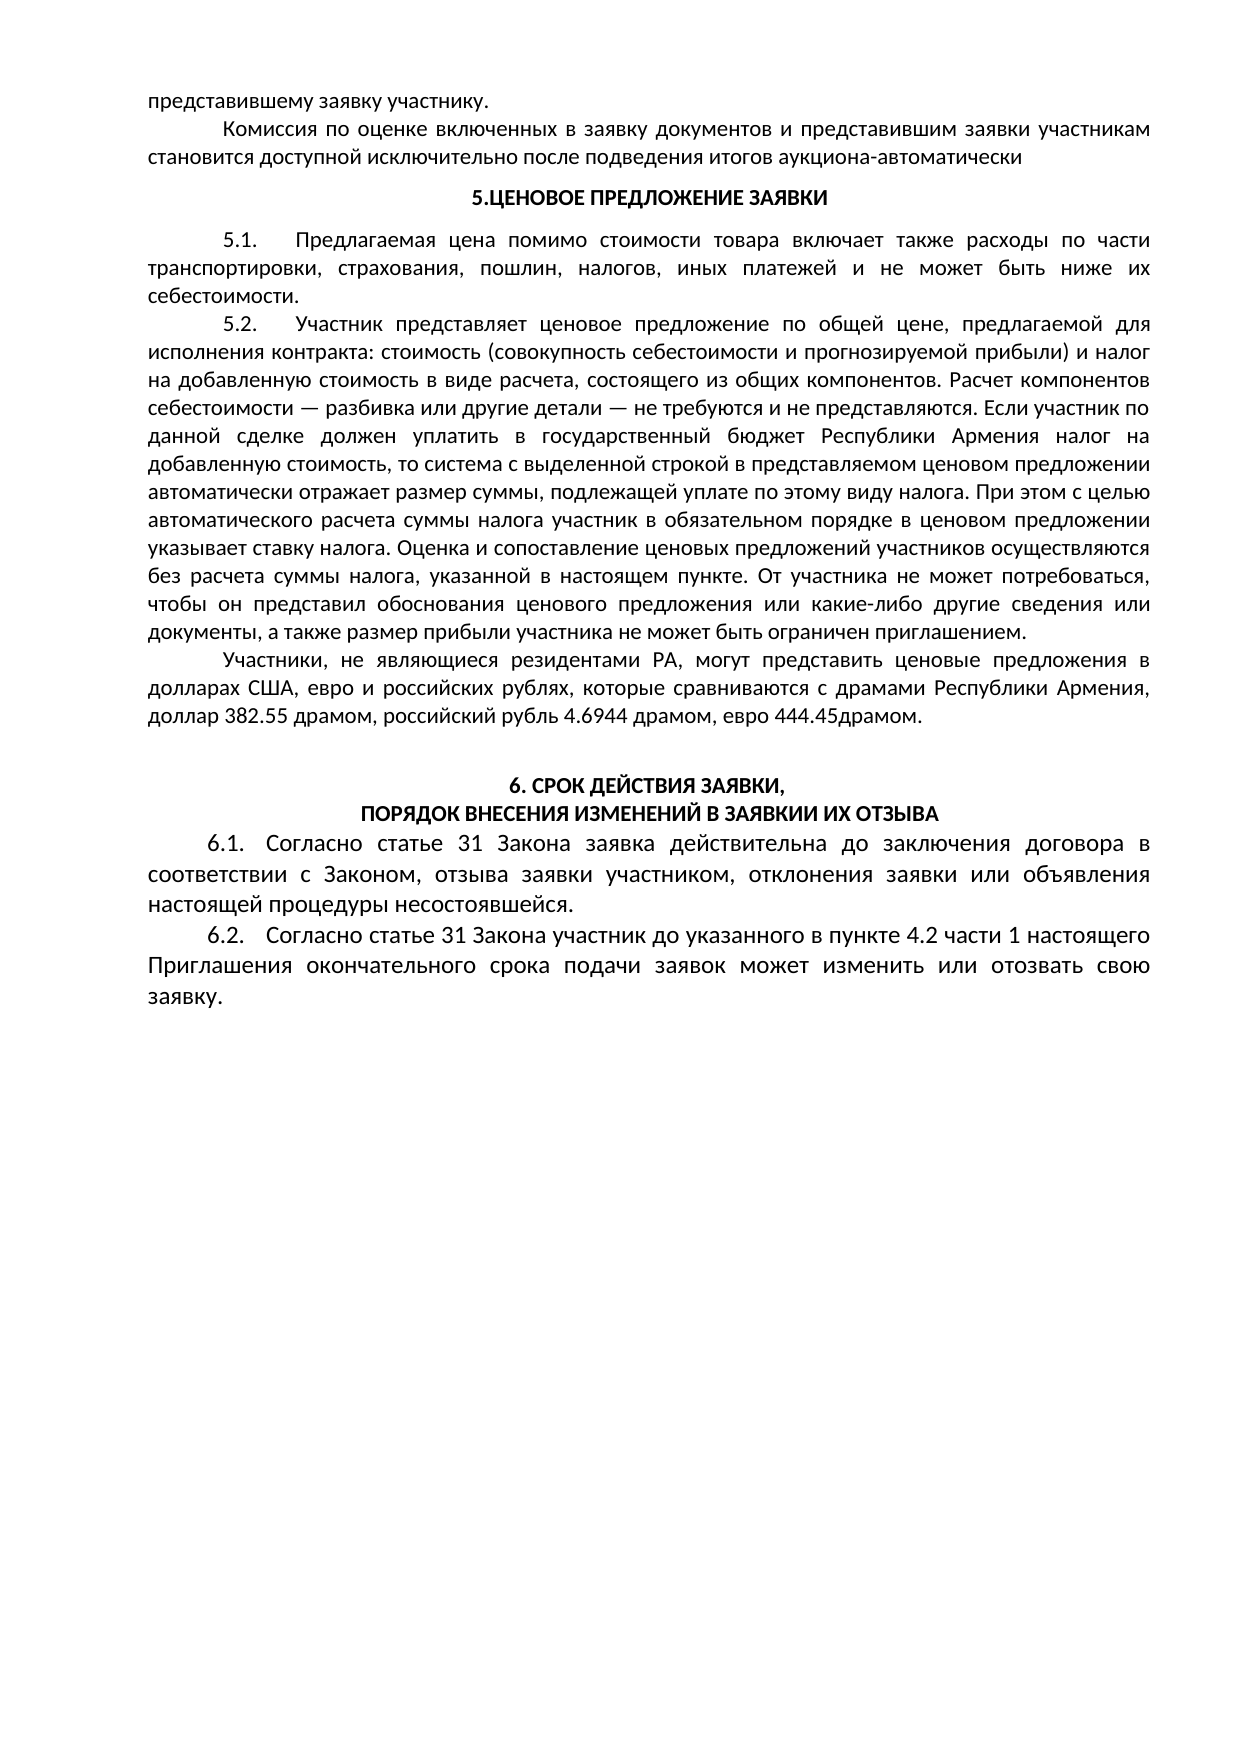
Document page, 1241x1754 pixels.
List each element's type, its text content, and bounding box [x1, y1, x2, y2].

text 5.2. Участник представляет ценовое предложение по общей цене, предлагаемой для исполнения контракта: стоимость (совокупность себестоимости и прогнозируемой прибыли) и налог на добавленную стоимость в виде расчета, состоящего из общих компонентов. Расчет компонентов себестоимости — разбивка или другие детали — не требуются и не представляются. Если участник по данной сделке должен уплатить в государственный бюджет Республики Армения налог на добавленную стоимость, то система с выделенной строкой в представляемом ценовом предложении автоматически отражает размер суммы, подлежащей уплате по этому виду налога. При этом с целью автоматического расчета суммы налога участник в обязательном порядке в ценовом предложении указывает ставку налога. Оценка и сопоставление ценовых предложений участников осуществляются без расчета суммы налога, указанной в настоящем пункте. От участника не может потребоваться, чтобы он представил обоснования ценового предложения или какие-либо другие сведения или документы, а также размер прибыли участника не может быть ограничен приглашением. [148, 309, 1152, 645]
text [148, 86, 1152, 114]
text 6. СРОК ДЕЙСТВИЯ ЗАЯВКИ, ПОРЯДОК ВНЕСЕНИЯ ИЗМЕНЕНИЙ В ЗАЯВКИИ ИХ ОТЗЫВА [207, 771, 1093, 827]
text 5.ЦЕНОВОЕ ПРЕДЛОЖЕНИЕ ЗАЯВКИ [148, 183, 1152, 211]
text Комиссия по оценке включенных в заявку документов и представившим заявки участникам становится доступной исключительно после подведения итогов аукциона-автоматически [148, 114, 1152, 171]
text 5.1. Предлагаемая цена помимо стоимости товара включает также расходы по части транспортировки, страхования, пошлин, налогов, иных платежей и не может быть ниже их себестоимости. [148, 225, 1152, 309]
text 6.2. Согласно статье 31 Закона участник до указанного в пункте 4.2 части 1 настоящего Приглашения окончательного срока подачи заявок может изменить или отозвать свою заявку. [148, 919, 1152, 1011]
text 6.1. Согласно статье 31 Закона заявка действительна до заключения договора в соответствии с Законом, отзыва заявки участником, отклонения заявки или объявления настоящей процедуры несостоявшейся. [148, 827, 1152, 919]
text Участники, не являющиеся резидентами РА, могут представить ценовые предложения в долларах США, евро и российских рублях, которые сравниваются с драмами Республики Армения, доллар 382.55 драмом, российский рубль 4.6944 драмом, евро 444.45драмом. [148, 645, 1152, 729]
